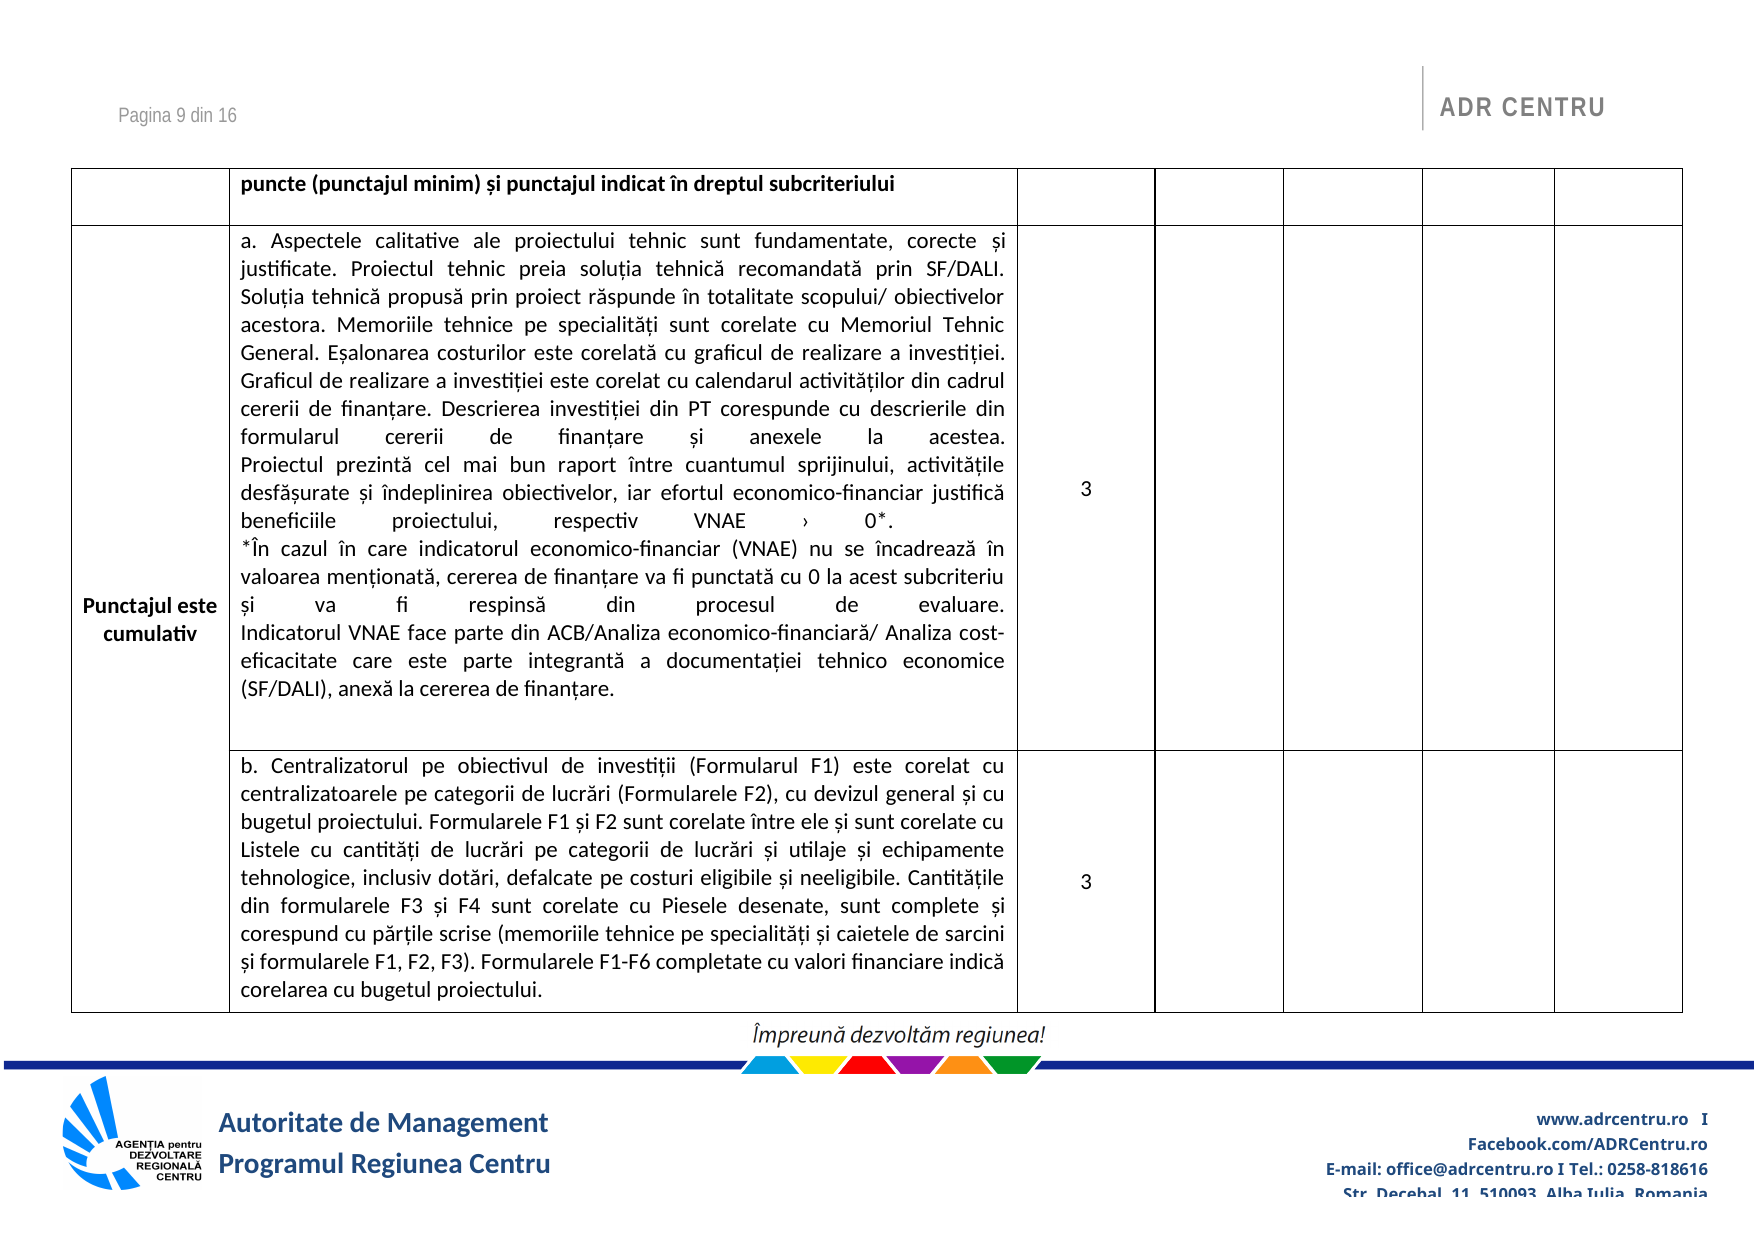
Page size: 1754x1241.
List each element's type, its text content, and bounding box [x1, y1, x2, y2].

table_cell [1156, 751, 1283, 1012]
picture [3, 1056, 754, 1074]
table_cell [1555, 169, 1682, 225]
table_cell b. Centralizatorul pe obiectivul de investiții (Formularul F1) este corelat cu centralizatoarele pe categorii de lucrări (Formularele F2), cu devizul general și cu bugetul proiectului. Formularele F1 și F2 sunt corelate între ele și sunt corelate cu Listele cu cantități de lucrări pe categorii de lucrări și utilaje și echipamente tehnologice, inclusiv dotări, defalcate pe costuri eligibile și neeligibile. Cantitățile din formularele F3 și F4 sunt corelate cu Piesele desenate, sunt complete şi corespund cu părţile scrise (memoriile tehnice pe specialități și caietele de sarcini și formularele F1, F2, F3). Formularele F1-F6 completate cu valori financiare indică corelarea cu bugetul proiectului. [230, 751, 1017, 1012]
table_cell [1423, 751, 1554, 1012]
table_cell [1284, 226, 1422, 750]
table_cell 12 [1018, 169, 1154, 225]
table_cell [1423, 169, 1554, 225]
table_cell [1555, 226, 1682, 750]
table_cell [1156, 226, 1283, 750]
table_cell [1156, 169, 1283, 225]
table_cell [1555, 751, 1682, 1012]
table_cell a. Aspectele calitative ale proiectului tehnic sunt fundamentate, corecte şi justificate. Proiectul tehnic preia soluția tehnică recomandată prin SF/DALI. Soluţia tehnică propusă prin proiect răspunde în totalitate scopului/ obiectivelor acestora. Memoriile tehnice pe specialități sunt corelate cu Memoriul Tehnic General. Eşalonarea costurilor este corelată cu graficul de realizare a investiţiei. Graficul de realizare a investiției este corelat cu calendarul activităților din cadrul cererii de finanțare. Descrierea investiţiei din PT corespunde cu descrierile din formularul cererii de finanţare şi anexele la acestea. Proiectul prezintă cel mai bun raport între cuantumul sprijinului, activitățile desfășurate și îndeplinirea obiectivelor, iar efortul economico-financiar justifică beneficiile proiectului, respectiv VNAE › 0*. *În cazul în care indicatorul economico-financiar (VNAE) nu se încadrează în valoarea menționată, cererea de finanțare va fi punctată cu 0 la acest subcriteriu și va fi respinsă din procesul de evaluare. Indicatorul VNAE face parte din ACB/Analiza economico-financiară/ Analiza cost-eficacitate care este parte integrantă a documentației tehnico economice (SF/DALI), anexă la cererea de finanțare. [230, 226, 1017, 750]
table_cell B [72, 169, 229, 225]
table_cell [1423, 226, 1554, 750]
picture [786, 1056, 1754, 1074]
table_cell [1284, 169, 1422, 225]
table_cell 3 [1018, 226, 1154, 750]
table_cell Punctajul este cumulativ [72, 226, 229, 1012]
table_cell 3 [1018, 751, 1154, 1012]
picture [739, 1021, 1059, 1048]
table_cell [1284, 751, 1422, 1012]
picture [62, 1076, 202, 1190]
